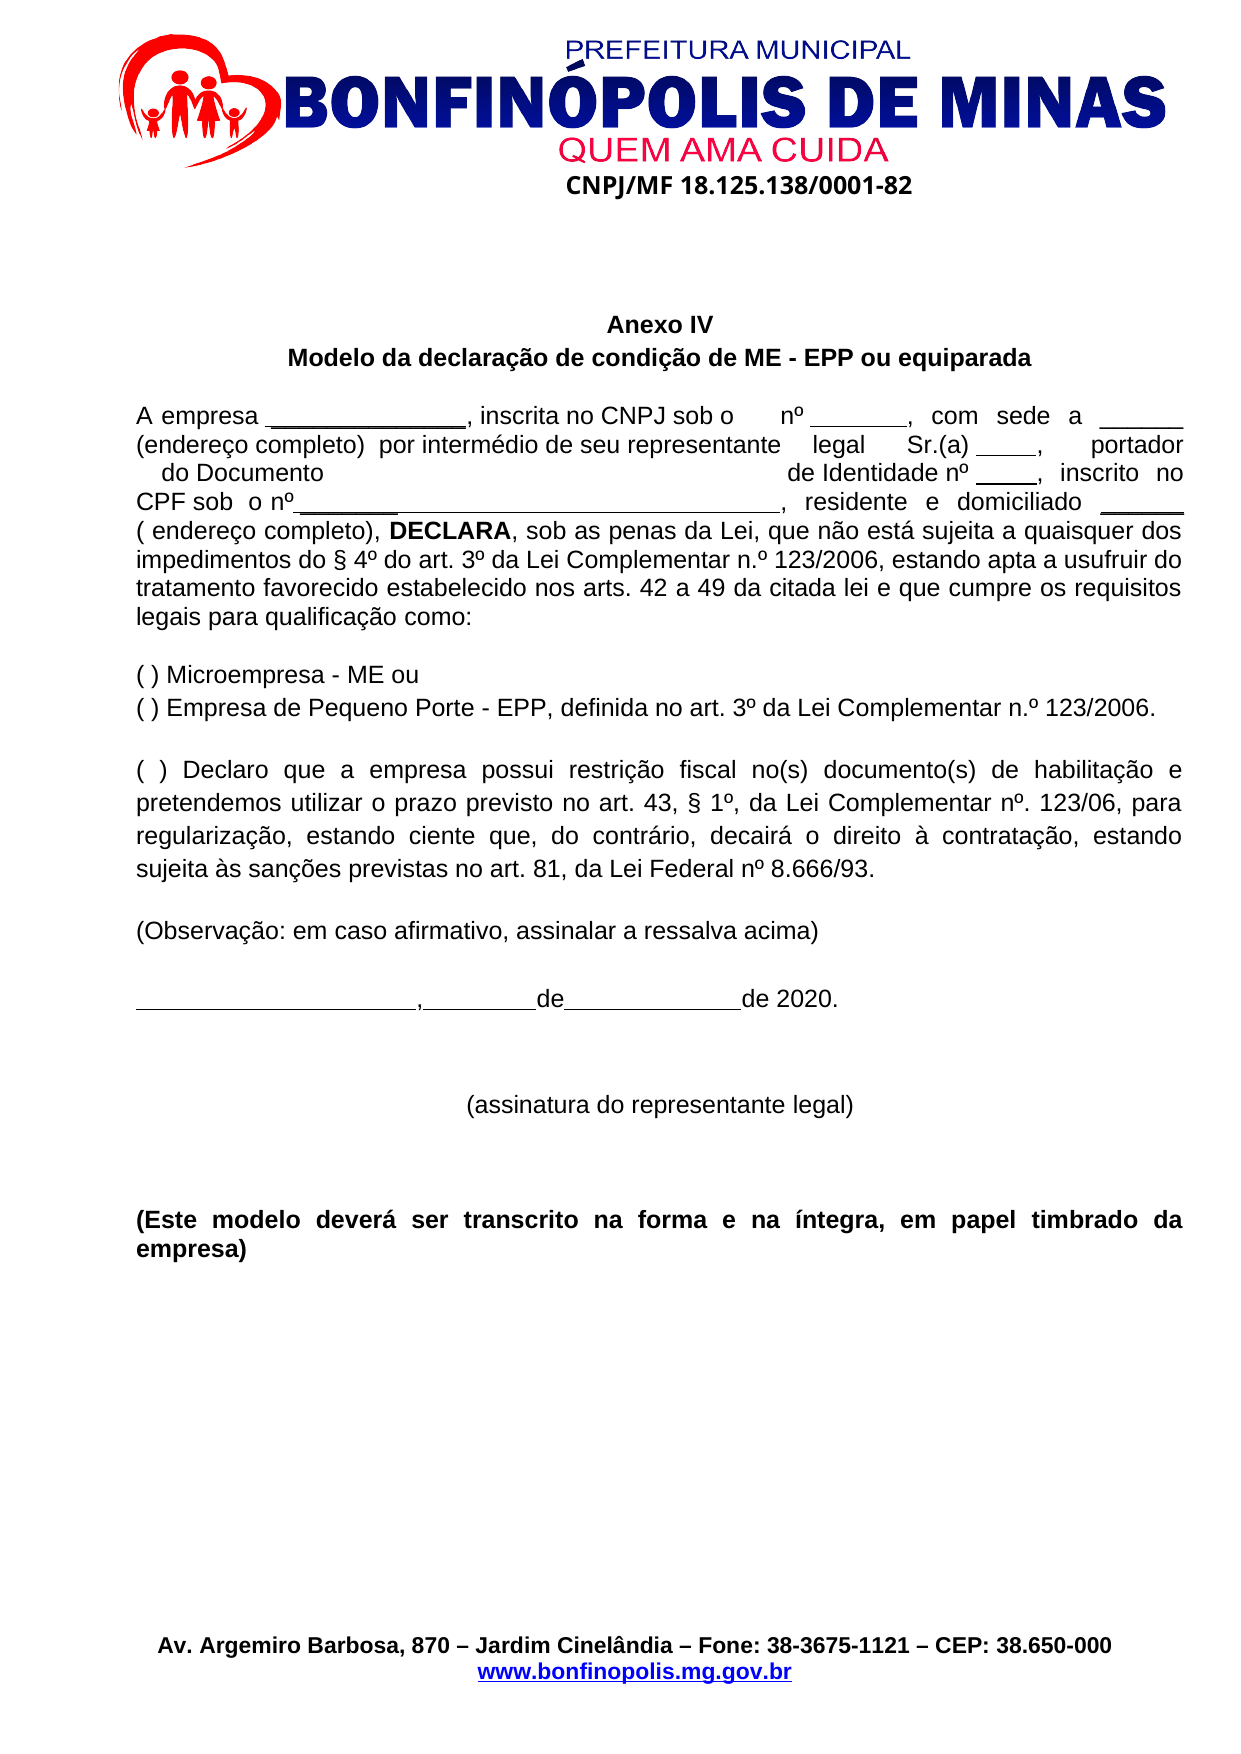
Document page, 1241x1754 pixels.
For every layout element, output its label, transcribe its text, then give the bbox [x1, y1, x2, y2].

text , de de 2020. [136, 984, 1184, 1013]
text (Este modelo deverá ser transcrito na forma e na íntegra, em papel timbrado da empresa) [136, 1205, 1184, 1263]
text (assinatura do representante legal) [136, 1090, 1184, 1119]
text A empresa ______________, inscrita no CNPJ sob o nº , com sede a ______ (endereço completo) por intermédio de seu representante legal Sr.(a) , portador do Documento de Identidade nº , inscrito no CPF sob o nº _______ , residente e domiciliado ______ ( endereço completo), DECLARA, sob as penas da Lei, que não está sujeita a quaisquer dos impedimentos do § 4º do art. 3º da Lei Complementar n.º 123/2006, estando apta a usufruir do tratamento favorecido estabelecido nos arts. 42 a 49 da citada lei e que cumpre os requisitos legais para qualificação como: [136, 401, 1184, 631]
text Modelo da declaração de condição de ME - EPP ou equiparada [136, 343, 1184, 371]
text ( ) Declaro que a empresa possui restrição fiscal no(s) documento(s) de habilitação e pretendemos utilizar o prazo previsto no art. 43, § 1º, da Lei Complementar nº. 123/06, para regularização, estando ciente que, do contrário, decairá o direito à contratação, estando sujeita às sanções previstas no art. 81, da Lei Federal nº 8.666/93. [136, 755, 1184, 883]
text ( ) Microempresa - ME ou [136, 660, 1184, 689]
text Anexo IV [136, 310, 1184, 339]
text ( ) Empresa de Pequeno Porte - EPP, definida no art. 3º da Lei Complementar n.º 123/2006. [136, 693, 1184, 722]
text (Observação: em caso afirmativo, assinalar a ressalva acima) [136, 916, 1184, 945]
picture [118, 34, 1166, 168]
